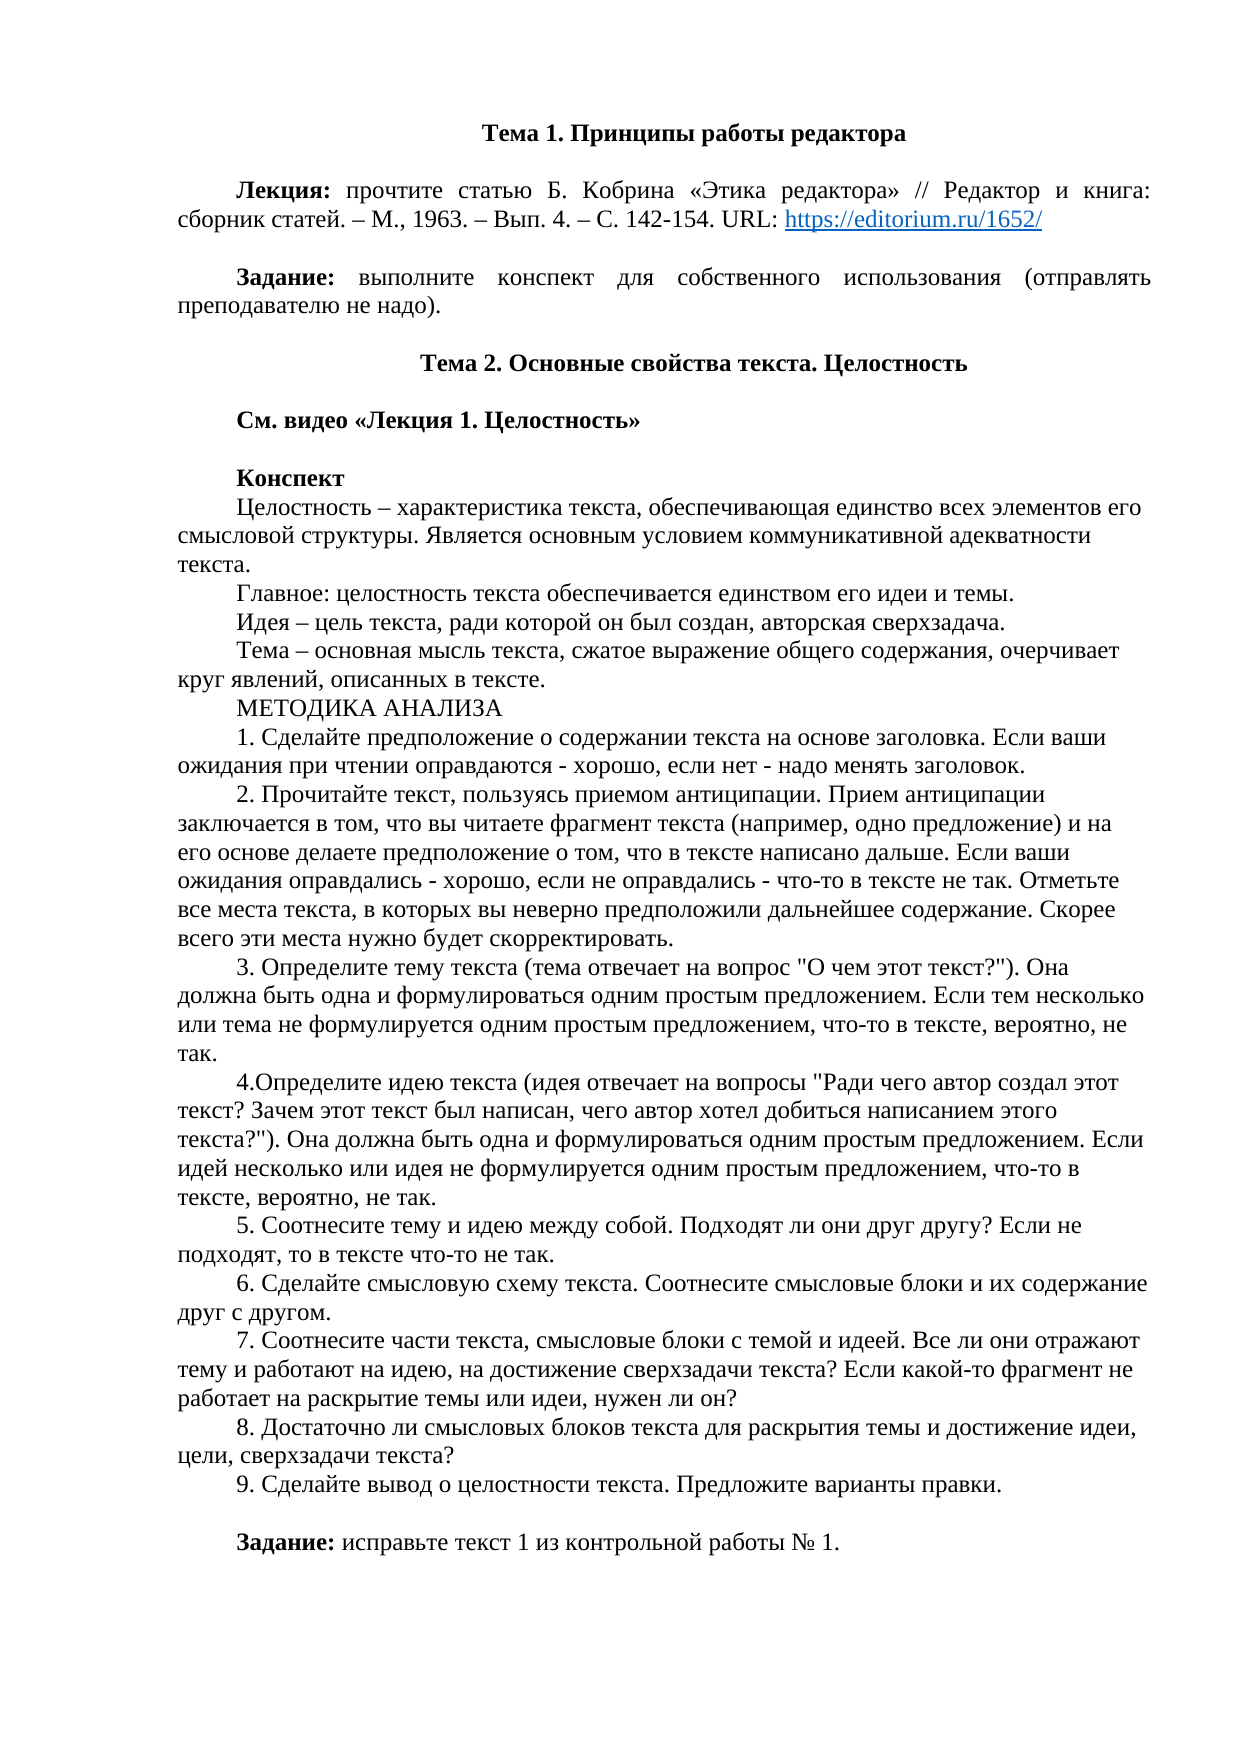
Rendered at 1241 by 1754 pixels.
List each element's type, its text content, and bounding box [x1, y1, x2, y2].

text МЕТОДИКА АНАЛИЗА [177, 693, 1152, 722]
text Идея – цель текста, ради которой он был создан, авторская сверхзадача. [177, 607, 1152, 636]
text Лекция: прочтите статью Б. Кобрина «Этика редактора» // Редактор и книга: сборник статей. – М., 1963. – Вып. 4. – С. 142-154. URL: https://editorium.ru/1652/ [177, 176, 1152, 233]
text 6. Сделайте смысловую схему текста. Соотнесите смысловые блоки и их содержание друг с другом. [177, 1268, 1152, 1326]
text 9. Сделайте вывод о целостности текста. Предложите варианты правки. [177, 1469, 1152, 1498]
text 2. Прочитайте текст, пользуясь приемом антиципации. Прием антиципации заключается в том, что вы читаете фрагмент текста (например, одно предложение) и на его основе делаете предположение о том, что в тексте написано дальше. Если ваши ожидания оправдались - хорошо, если не оправдались - что-то в тексте не так. Отметьте все места текста, в которых вы неверно предположили дальнейшее содержание. Скорее всего эти места нужно будет скорректировать. [177, 779, 1152, 952]
text 5. Соотнесите тему и идею между собой. Подходят ли они друг другу? Если не подходят, то в тексте что-то не так. [177, 1211, 1152, 1268]
text 3. Определите тему текста (тема отвечает на вопрос "О чем этот текст?"). Она должна быть одна и формулироваться одним простым предложением. Если тем несколько или тема не формулируется одним простым предложением, что-то в тексте, вероятно, не так. [177, 952, 1152, 1067]
text Главное: целостность текста обеспечивается единством его идеи и темы. [177, 578, 1152, 607]
text Тема – основная мысль текста, сжатое выражение общего содержания, очерчивает круг явлений, описанных в тексте. [177, 636, 1152, 693]
text Тема 2. Основные свойства текста. Целостность [177, 348, 1152, 377]
text Задание: исправьте текст 1 из контрольной работы № 1. [177, 1527, 1152, 1556]
text 4.Определите идею текста (идея отвечает на вопросы "Ради чего автор создал этот текст? Зачем этот текст был написан, чего автор хотел добиться написанием этого текста?"). Она должна быть одна и формулироваться одним простым предложением. Если идей несколько или идея не формулируется одним простым предложением, что-то в тексте, вероятно, не так. [177, 1067, 1152, 1211]
text Целостность – характеристика текста, обеспечивающая единство всех элементов его смысловой структуры. Является основным условием коммуникативной адекватности текста. [177, 492, 1152, 578]
text Тема 1. Принципы работы редактора [177, 118, 1152, 147]
text 1. Сделайте предположение о содержании текста на основе заголовка. Если ваши ожидания при чтении оправдаются - хорошо, если нет - надо менять заголовок. [177, 722, 1152, 779]
text Задание: выполните конспект для собственного использования (отправлять преподавателю не надо). [177, 262, 1152, 319]
text 7. Соотнесите части текста, смысловые блоки с темой и идеей. Все ли они отражают тему и работают на идею, на достижение сверхзадачи текста? Если какой-то фрагмент не работает на раскрытие темы или идеи, нужен ли он? [177, 1326, 1152, 1412]
text 8. Достаточно ли смысловых блоков текста для раскрытия темы и достижение идеи, цели, сверхзадачи текста? [177, 1412, 1152, 1469]
text Конспект [177, 463, 1152, 492]
text См. видео «Лекция 1. Целостность» [177, 406, 1152, 434]
